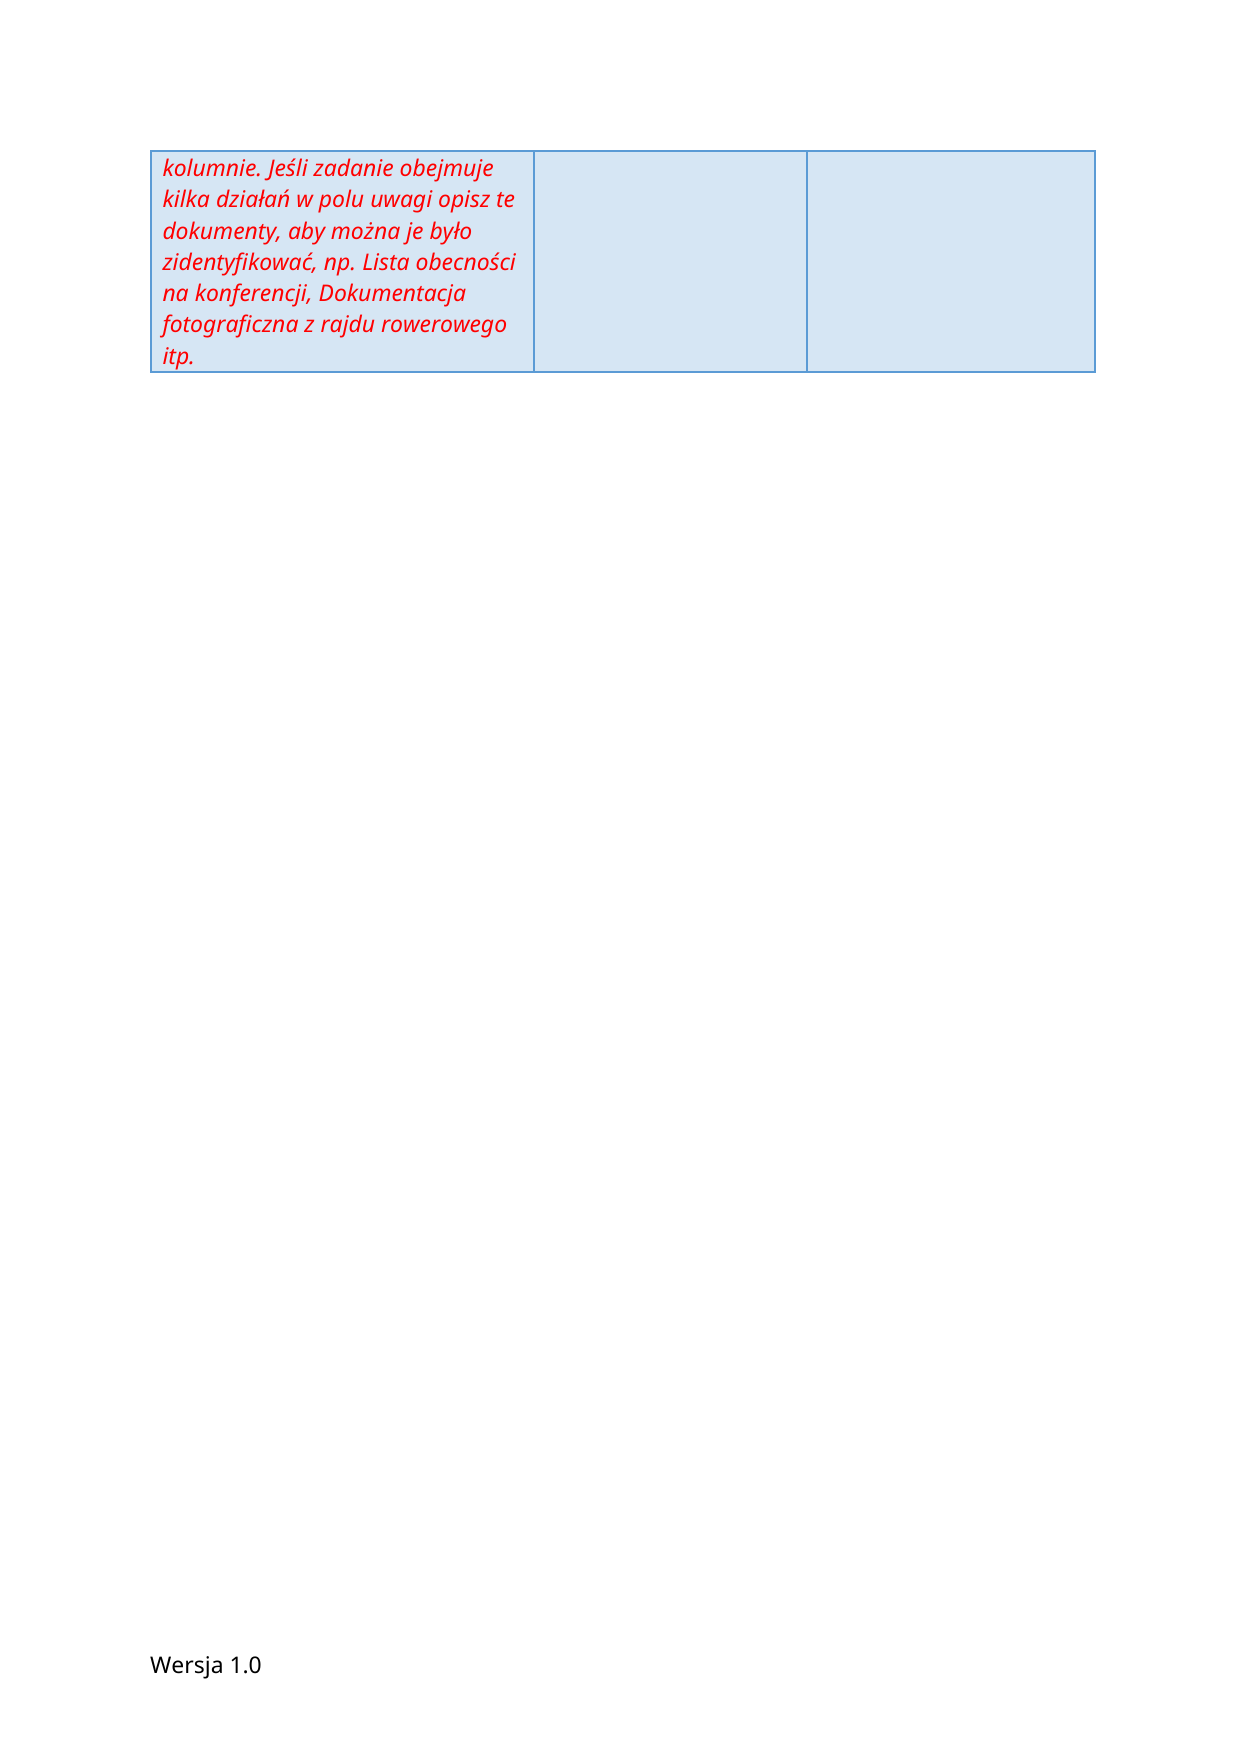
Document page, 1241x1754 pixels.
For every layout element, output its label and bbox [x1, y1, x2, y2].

table_cell [152, 152, 533, 371]
table_cell [808, 152, 1094, 371]
table_cell [535, 152, 806, 371]
